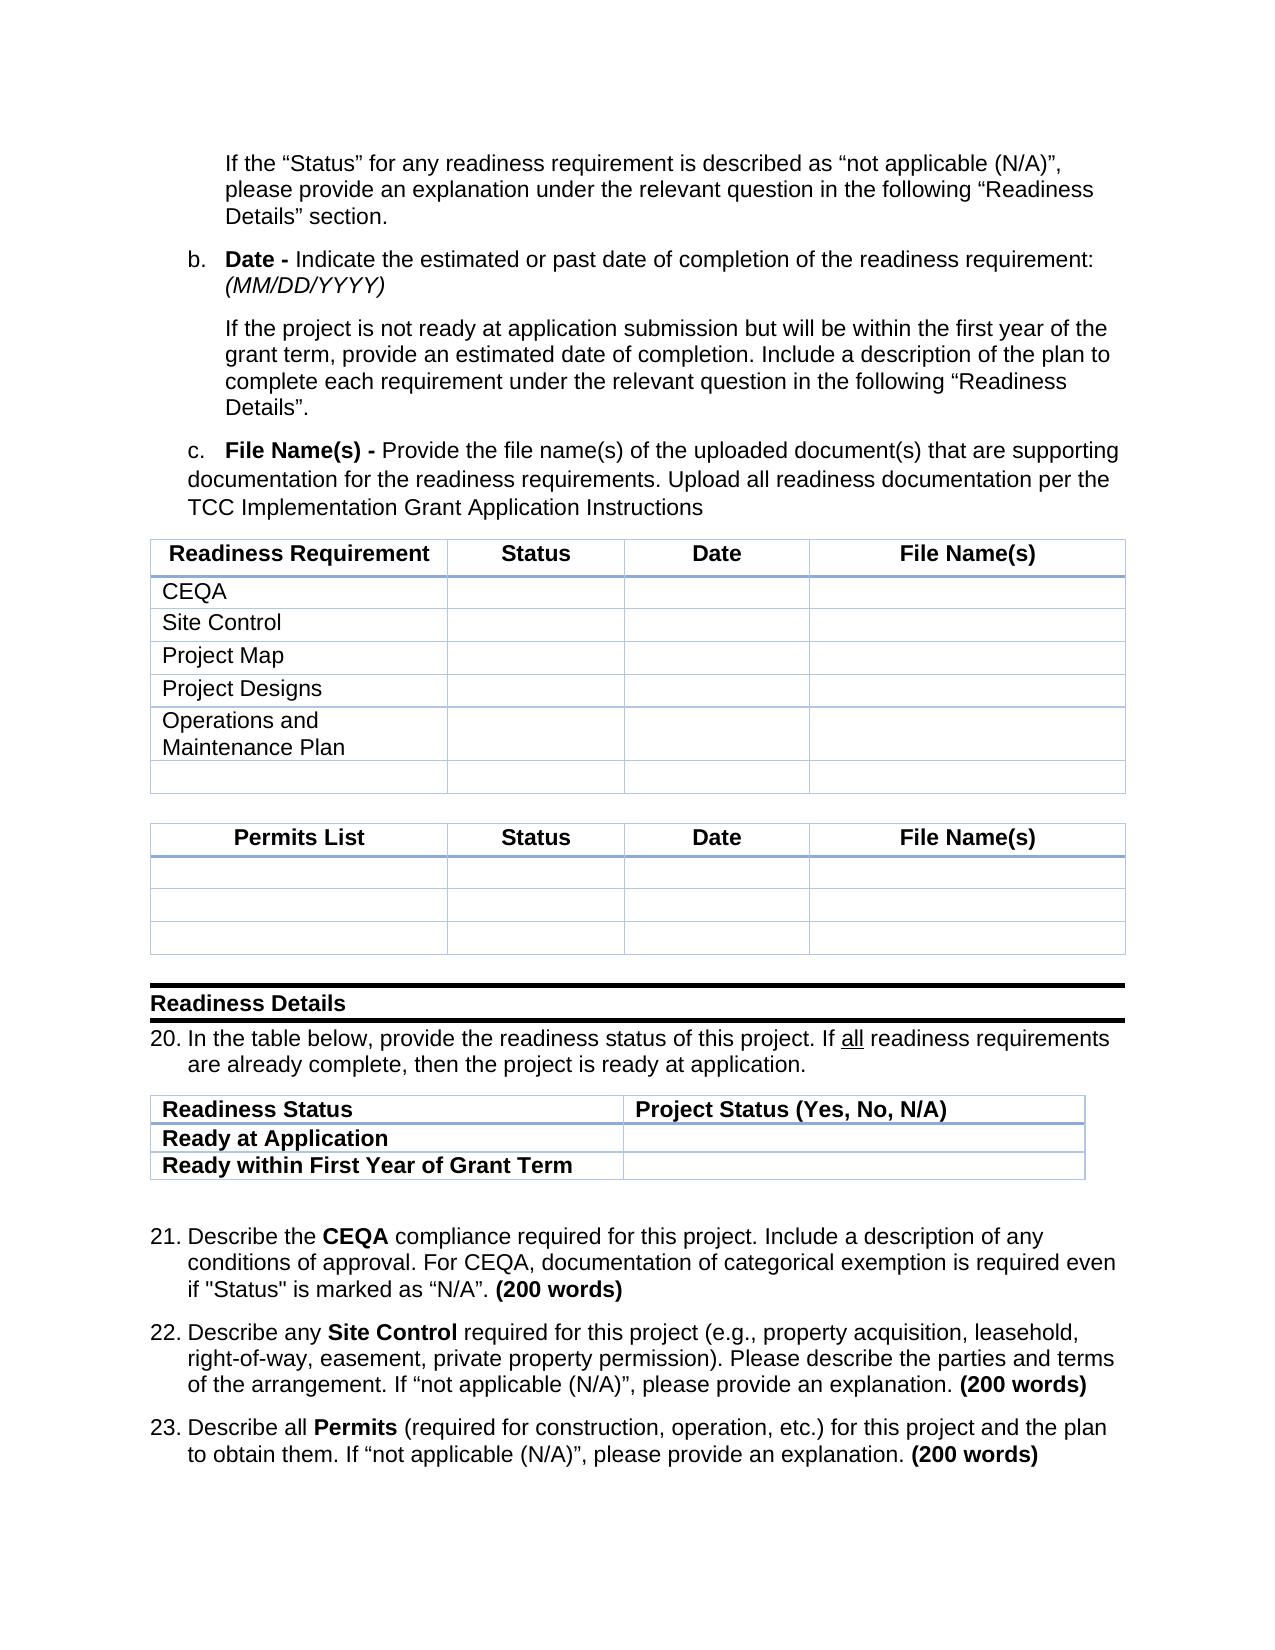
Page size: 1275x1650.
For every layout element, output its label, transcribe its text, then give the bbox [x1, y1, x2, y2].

table_cell [151, 922, 447, 954]
table_cell [624, 1153, 1084, 1179]
table_cell [625, 858, 809, 888]
list Date - Indicate the estimated or past date of completion of the readiness requirement: (MM/DD/YYYY) [187, 246, 1125, 298]
table_cell Project Map [151, 642, 447, 673]
table_cell [810, 578, 1125, 608]
table_cell [810, 609, 1125, 641]
list Describe any Site Control required for this project (e.g., property acquisition, leasehold, right-of-way, easement, private property permission). Please describe the parties and terms of the arrangement. If “not applicable (N/A)”, please provide an explanation. (200 words) [150, 1318, 1125, 1398]
table_cell [448, 642, 624, 673]
table_cell Project Designs [151, 675, 447, 706]
table_cell [625, 609, 809, 641]
table_cell CEQA [151, 578, 447, 608]
table_cell [810, 858, 1125, 888]
table_cell [810, 708, 1125, 760]
table_cell [810, 675, 1125, 706]
table_cell Ready within First Year of Grant Term [151, 1153, 623, 1179]
table_header Permits List [151, 824, 447, 855]
table_cell [625, 922, 809, 954]
table_cell [625, 889, 809, 921]
table_cell [810, 922, 1125, 954]
table_cell [448, 708, 624, 760]
table_cell [448, 578, 624, 608]
table_header Project Status (Yes, No, N/A) [624, 1096, 1084, 1122]
text If the “Status” for any readiness requirement is described as “not applicable (N/A)”, please provide an explanation under the relevant question in the following “Readiness Details” section. [225, 150, 1125, 229]
table_header File Name(s) [810, 540, 1125, 575]
list In the table below, provide the readiness status of this project. If all readiness requirements are already complete, then the project is ready at application. [150, 1025, 1125, 1078]
table_header Status [448, 824, 624, 855]
table_cell [448, 675, 624, 706]
table_cell [448, 922, 624, 954]
table_cell [624, 1125, 1084, 1151]
table_cell [625, 761, 809, 793]
table_cell [448, 889, 624, 921]
subtitle Readiness Details [150, 988, 1125, 1018]
table_cell [151, 761, 447, 793]
table_cell [810, 642, 1125, 673]
table_cell [625, 642, 809, 673]
list Describe the CEQA compliance required for this project. Include a description of any conditions of approval. For CEQA, documentation of categorical exemption is required even if "Status" is marked as “N/A”. (200 words) [150, 1223, 1125, 1302]
table_cell [151, 858, 447, 888]
table_cell [810, 889, 1125, 921]
table_header Date [625, 540, 809, 575]
list Describe all Permits (required for construction, operation, etc.) for this project and the plan to obtain them. If “not applicable (N/A)”, please provide an explanation. (200 words) [150, 1414, 1125, 1467]
table_cell [448, 761, 624, 793]
table_cell [625, 578, 809, 608]
table_header Date [625, 824, 809, 855]
table_header Readiness Status [151, 1096, 623, 1122]
table_cell Site Control [151, 609, 447, 641]
text If the project is not ready at application submission but will be within the first year of the grant term, provide an estimated date of completion. Include a description of the plan to complete each requirement under the relevant question in the following “Readiness Details”. [225, 315, 1125, 421]
table_cell [625, 675, 809, 706]
table_cell Ready at Application [151, 1125, 623, 1151]
table_cell [448, 609, 624, 641]
table_cell [448, 858, 624, 888]
list File Name(s) - Provide the file name(s) of the uploaded document(s) that are supporting documentation for the readiness requirements. Upload all readiness documentation per the TCC Implementation Grant Application Instructions [187, 437, 1125, 520]
table_cell [810, 761, 1125, 793]
table_cell [151, 889, 447, 921]
table_header Status [448, 540, 624, 575]
table_cell [625, 708, 809, 760]
table_header File Name(s) [810, 824, 1125, 855]
table_header Readiness Requirement [151, 540, 447, 575]
table_cell Operations and Maintenance Plan [151, 708, 447, 760]
